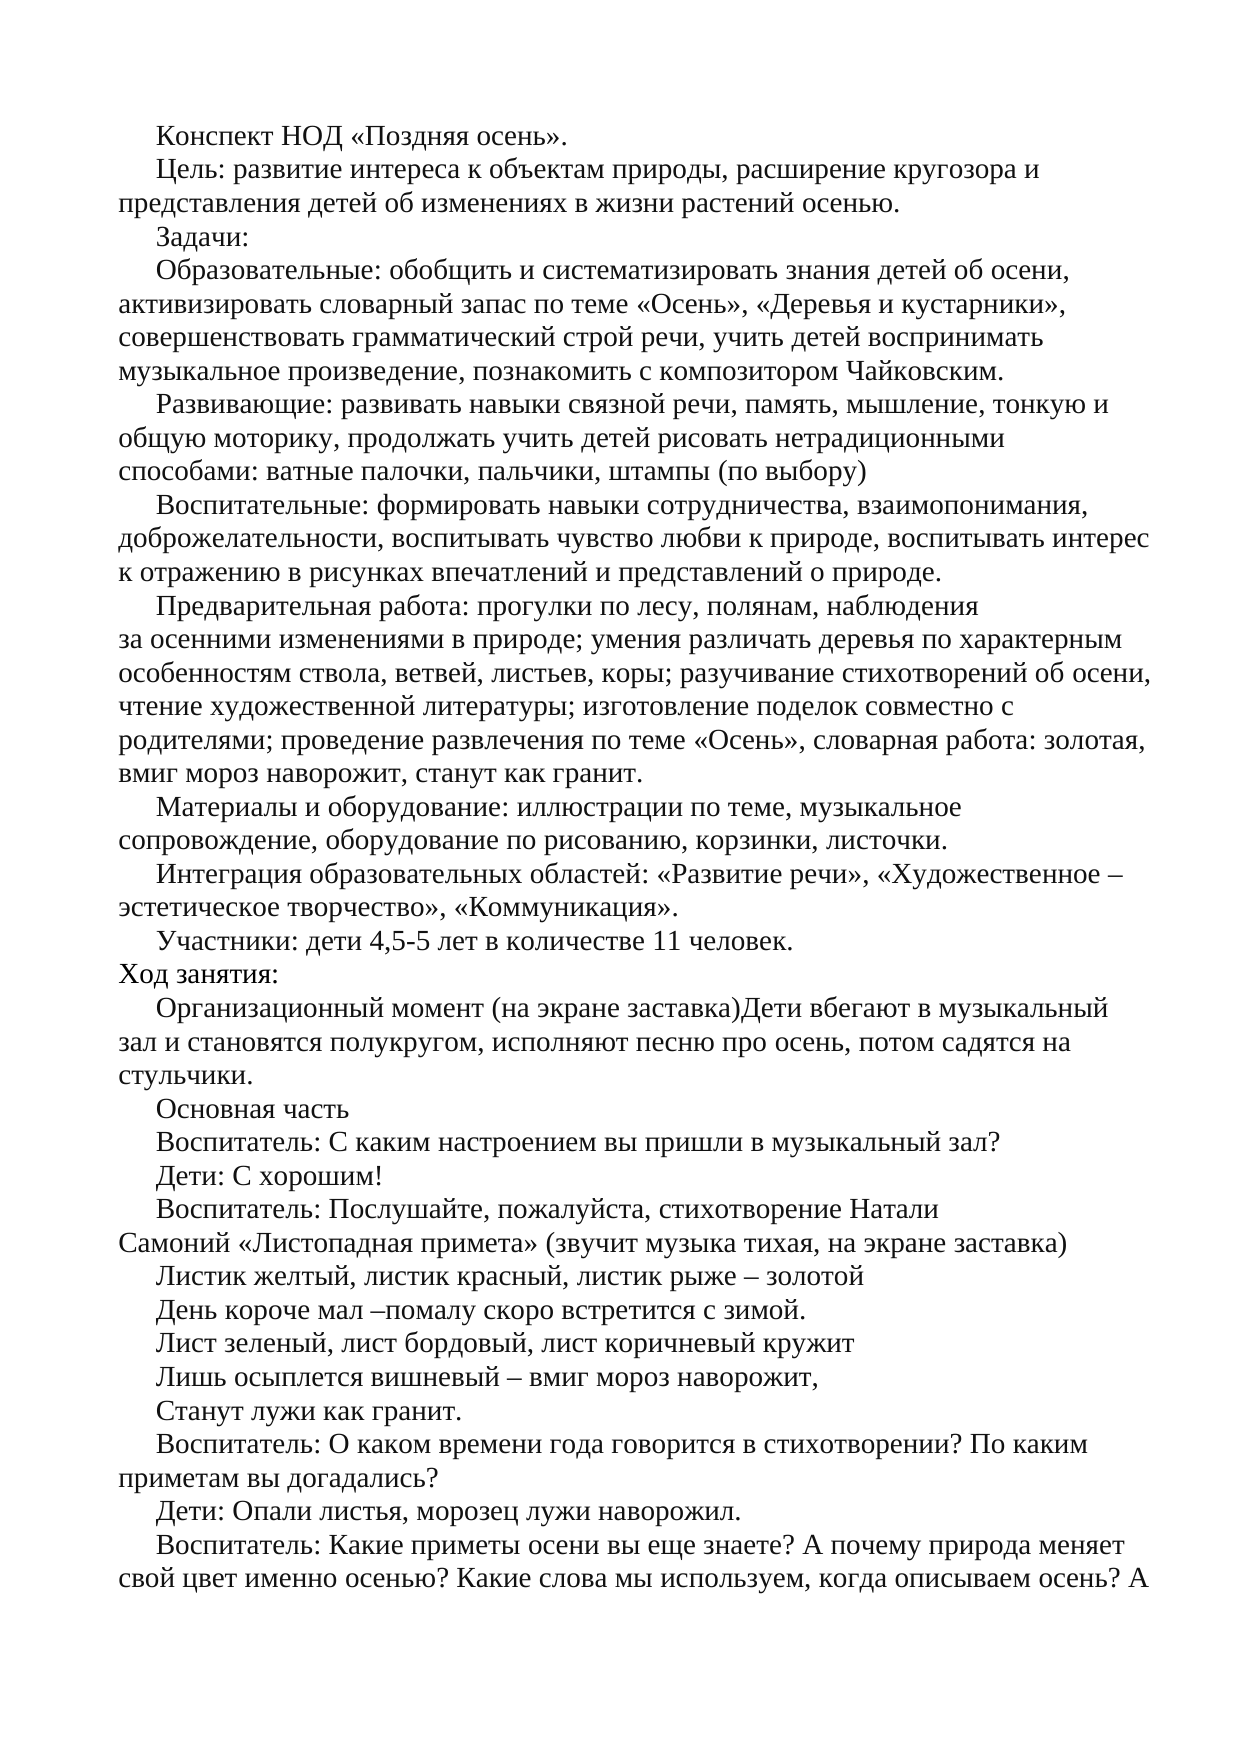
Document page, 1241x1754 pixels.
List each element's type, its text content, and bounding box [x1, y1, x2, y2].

text Дети: Опали листья, морозец лужи наворожил. [118, 1493, 1152, 1527]
text Организационный момент (на экране заставка)Дети вбегают в музыкальный зал и становятся полукругом, исполняют песню про осень, потом садятся на стульчики. [118, 990, 1152, 1091]
text Дети: С хорошим! [118, 1158, 1152, 1191]
text Станут лужи как гранит. [118, 1393, 1152, 1426]
text Лишь осыплется вишневый – вмиг мороз наворожит, [118, 1359, 1152, 1393]
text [118, 1527, 1152, 1594]
text Основная часть [118, 1091, 1152, 1124]
text Интеграция образовательных областей: «Развитие речи», «Художественное – эстетическое творчество», «Коммуникация». [118, 856, 1152, 923]
text Воспитатель: Послушайте, пожалуйста, стихотворение Натали Самоний «Листопадная примета» (звучит музыка тихая, на экране заставка) [118, 1191, 1152, 1258]
text Конспект НОД «Поздняя осень». [118, 118, 1152, 152]
text Задачи: [118, 219, 1152, 252]
text Ход занятия: [118, 957, 1152, 990]
text Листик желтый, листик красный, листик рыже – золотой [118, 1258, 1152, 1292]
text Участники: дети 4,5-5 лет в количестве 11 человек. [118, 923, 1152, 957]
text Предварительная работа: прогулки по лесу, полянам, наблюдения за осенними изменениями в природе; умения различать деревья по характерным особенностям ствола, ветвей, листьев, коры; разучивание стихотворений об осени, чтение художественной литературы; изготовление поделок совместно с родителями; проведение развлечения по теме «Осень», словарная работа: золотая, вмиг мороз наворожит, станут как гранит. [118, 588, 1152, 789]
text Воспитатель: О каком времени года говорится в стихотворении? По каким приметам вы догадались? [118, 1426, 1152, 1493]
text Цель: развитие интереса к объектам природы, расширение кругозора и представления детей об изменениях в жизни растений осенью. [118, 152, 1152, 219]
text Воспитательные: формировать навыки сотрудничества, взаимопонимания, доброжелательности, воспитывать чувство любви к природе, воспитывать интерес к отражению в рисунках впечатлений и представлений о природе. [118, 487, 1152, 588]
text Образовательные: обобщить и систематизировать знания детей об осени, активизировать словарный запас по теме «Осень», «Деревья и кустарники», совершенствовать грамматический строй речи, учить детей воспринимать музыкальное произведение, познакомить с композитором Чайковским. [118, 252, 1152, 386]
text Развивающие: развивать навыки связной речи, память, мышление, тонкую и общую моторику, продолжать учить детей рисовать нетрадиционными способами: ватные палочки, пальчики, штампы (по выбору) [118, 386, 1152, 487]
text День короче мал –помалу скоро встретится с зимой. [118, 1292, 1152, 1326]
text Материалы и оборудование: иллюстрации по теме, музыкальное сопровождение, оборудование по рисованию, корзинки, листочки. [118, 789, 1152, 856]
text Лист зеленый, лист бордовый, лист коричневый кружит [118, 1326, 1152, 1359]
text Воспитатель: С каким настроением вы пришли в музыкальный зал? [118, 1124, 1152, 1158]
